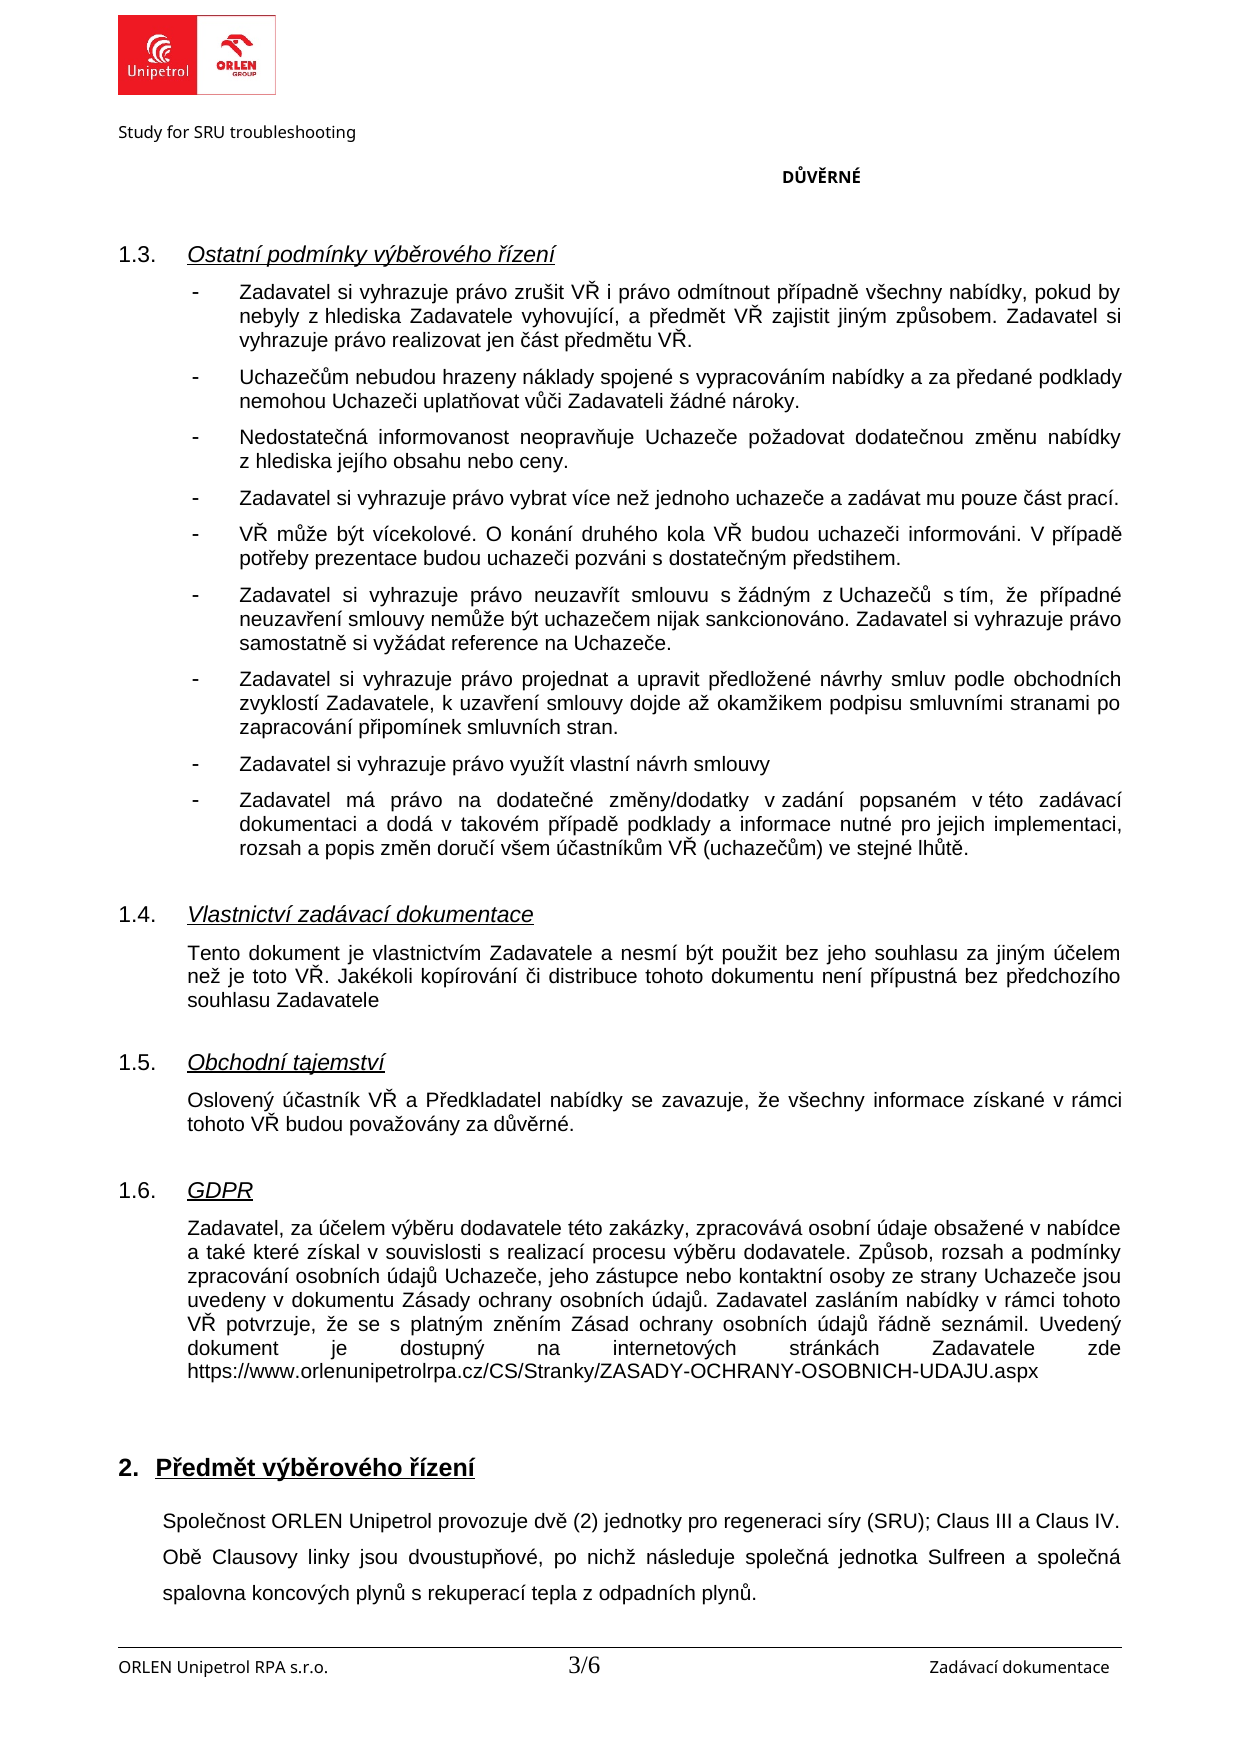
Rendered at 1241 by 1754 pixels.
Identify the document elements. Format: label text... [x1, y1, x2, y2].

subtitle Zadavatel, za účelem výběru dodavatele této zakázky, zpracovává osobní údaje obsažené v nabídce a také které získal v souvislosti s realizací procesu výběru dodavatele. Způsob, rozsah a podmínky zpracování osobních údajů Uchazeče, jeho zástupce nebo kontaktní osoby ze strany Uchazeče jsou uvedeny v dokumentu Zásady ochrany osobních údajů. Zadavatel zasláním nabídky v rámci tohoto VŘ potvrzuje, že se s platným zněním Zásad ochrany osobních údajů řádně seznámil. Uvedený dokument je dostupný na internetových stránkách Zadavatele zde https://www.orlenunipetrolrpa.cz/CS/Stranky/ZASADY-OCHRANY-OSOBNICH-UDAJU.aspx [187, 1216, 1122, 1383]
subtitle Tento dokument je vlastnictvím Zadavatele a nesmí být použit bez jeho souhlasu za jiným účelem než je toto VŘ. Jakékoli kopírování či distribuce tohoto dokumentu není přípustná bez předchozího souhlasu Zadavatele [187, 940, 1122, 1012]
subtitle Zadavatel si vyhrazuje právo projednat a upravit předložené návrhy smluv podle obchodních zvyklostí Zadavatele, k uzavření smlouvy dojde až okamžikem podpisu smluvními stranami po zapracování připomínek smluvních stran. [192, 667, 1122, 739]
list Obchodní tajemství [118, 1049, 1122, 1075]
list GDPR [118, 1177, 1122, 1203]
subtitle Oslovený účastník VŘ a Předkladatel nabídky se zavazuje, že všechny informace získané v rámci tohoto VŘ budou považovány za důvěrné. [187, 1087, 1122, 1135]
subtitle VŘ může být vícekolové. O konání druhého kola VŘ budou uchazeči informováni. V případě potřeby prezentace budou uchazeči pozváni s dostatečným předstihem. [192, 522, 1122, 570]
list Ostatní podmínky výběrového řízení [118, 241, 1122, 268]
list Vlastnictví zadávací dokumentace [118, 901, 1122, 928]
subtitle Zadavatel si vyhrazuje právo zrušit VŘ i právo odmítnout případně všechny nabídky, pokud by nebyly z hlediska Zadavatele vyhovující, a předmět VŘ zajistit jiným způsobem. Zadavatel si vyhrazuje právo realizovat jen část předmětu VŘ. [192, 280, 1122, 352]
subtitle Zadavatel si vyhrazuje právo využít vlastní návrh smlouvy [192, 752, 1122, 776]
picture [118, 15, 276, 95]
text Společnost ORLEN Unipetrol provozuje dvě (2) jednotky pro regeneraci síry (SRU); Claus III a Claus IV. Obě Clausovy linky jsou dvoustupňové, po nichž následuje společná jednotka Sulfreen a společná spalovna koncových plynů s rekuperací tepla z odpadních plynů. [162, 1509, 1122, 1605]
subtitle Zadavatel si vyhrazuje právo neuzavřít smlouvu s žádným z Uchazečů s tím, že případné neuzavření smlouvy nemůže být uchazečem nijak sankcionováno. Zadavatel si vyhrazuje právo samostatně si vyžádat reference na Uchazeče. [192, 583, 1122, 655]
subtitle Uchazečům nebudou hrazeny náklady spojené s vypracováním nabídky a za předané podklady nemohou Uchazeči uplatňovat vůči Zadavateli žádné nároky. [192, 364, 1122, 413]
subtitle Nedostatečná informovanost neopravňuje Uchazeče požadovat dodatečnou změnu nabídky z hlediska jejího obsahu nebo ceny. [192, 425, 1122, 473]
subtitle Zadavatel má právo na dodatečné změny/dodatky v zadání popsaném v této zadávací dokumentaci a dodá v takovém případě podklady a informace nutné pro jejich implementaci, rozsah a popis změn doručí všem účastníkům VŘ (uchazečům) ve stejné lhůtě. [192, 788, 1122, 860]
list Předmět výběrového řízení [118, 1453, 1122, 1482]
subtitle Zadavatel si vyhrazuje právo vybrat více než jednoho uchazeče a zadávat mu pouze část prací. [192, 486, 1122, 510]
